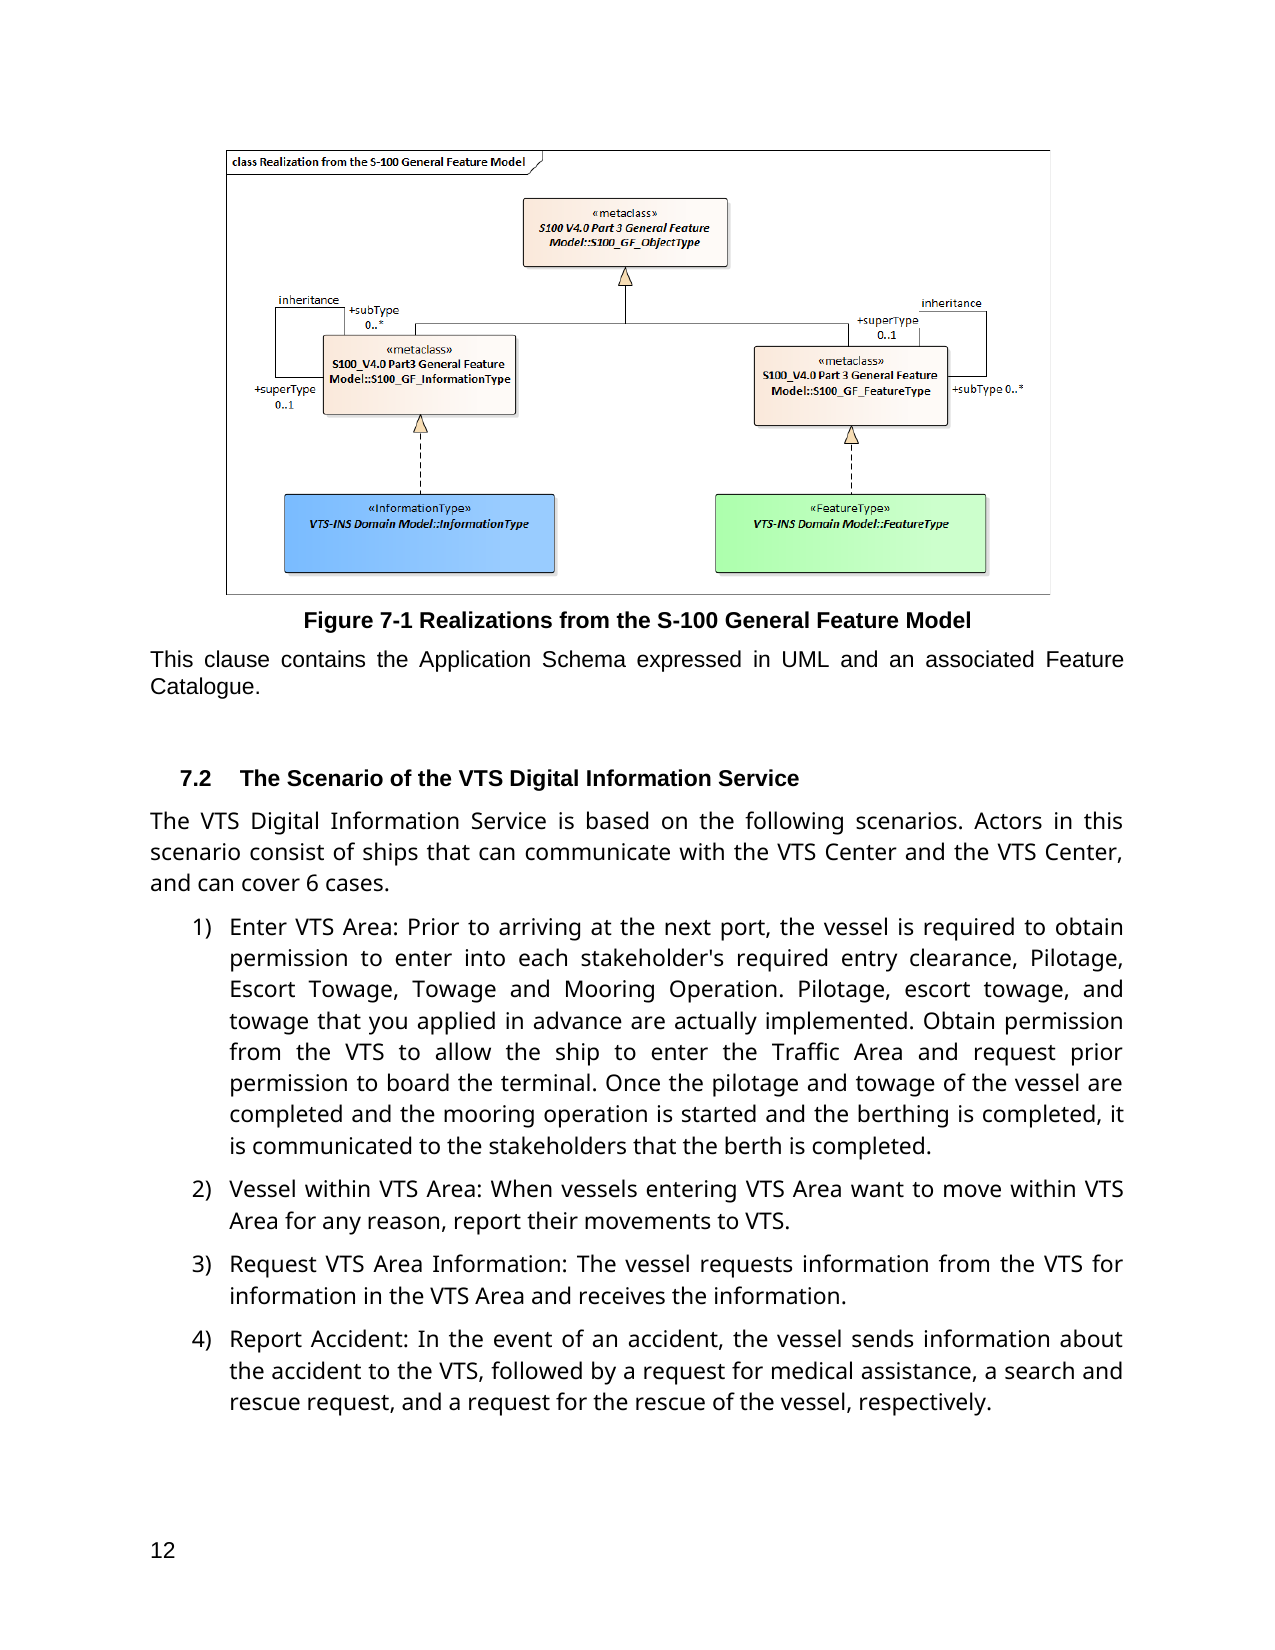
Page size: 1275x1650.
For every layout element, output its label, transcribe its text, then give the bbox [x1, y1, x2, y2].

subtitle The Scenario of the VTS Digital Information Service [179, 764, 1125, 791]
list Vessel within VTS Area: When vessels entering VTS Area want to move within VTS Area for any reason, report their movements to VTS. [192, 1173, 1125, 1236]
list Report Accident: In the event of an accident, the vessel sends information about the accident to the VTS, followed by a request for medical assistance, a search and rescue request, and a request for the rescue of the vessel, respectively. [192, 1323, 1125, 1417]
text This clause contains the Application Schema expressed in UML and an associated Feature Catalogue. [150, 646, 1125, 699]
picture [225, 150, 1050, 595]
text The VTS Digital Information Service is based on the following scenarios. Actors in this scenario consist of ships that can communicate with the VTS Center and the VTS Center, and can cover 6 cases. [150, 805, 1125, 898]
text Figure 7-1 Realizations from the S-100 General Feature Model [150, 607, 1125, 634]
list Enter VTS Area: Prior to arriving at the next port, the vessel is required to obtain permission to enter into each stakeholder's required entry clearance, Pilotage, Escort Towage, Towage and Mooring Operation. Pilotage, escort towage, and towage that you applied in advance are actually implemented. Obtain permission from the VTS to allow the ship to enter the Traffic Area and request prior permission to board the terminal. Once the pilotage and towage of the vessel are completed and the mooring operation is started and the berthing is completed, it is communicated to the stakeholders that the berth is completed. [192, 911, 1125, 1161]
list Request VTS Area Information: The vessel requests information from the VTS for information in the VTS Area and receives the information. [192, 1248, 1125, 1311]
